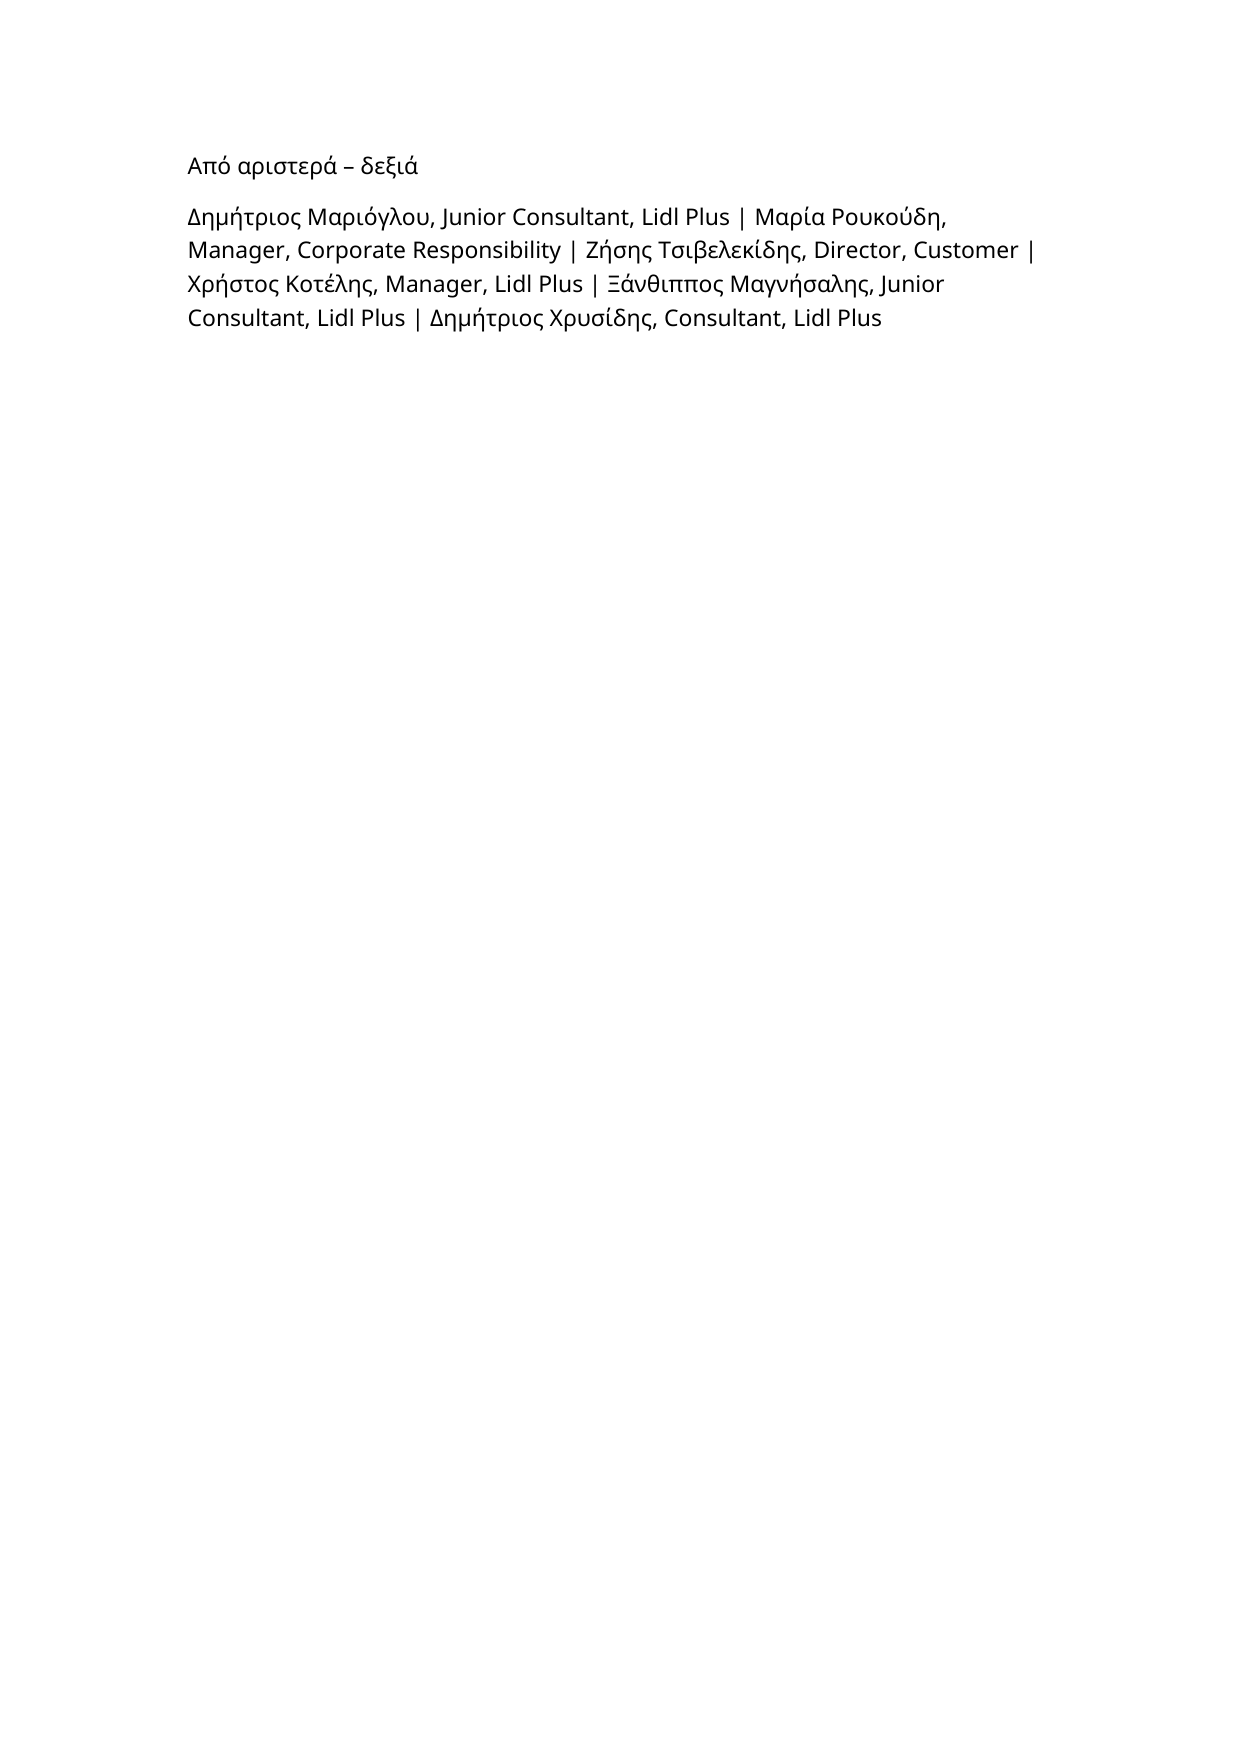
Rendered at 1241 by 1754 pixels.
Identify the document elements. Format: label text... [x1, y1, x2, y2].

text Από αριστερά – δεξιά [187, 150, 1053, 181]
text Δημήτριος Μαριόγλου, Junior Consultant, Lidl Plus | Μαρία Ρουκούδη, Manager, Corporate Responsibility | Ζήσης Τσιβελεκίδης, Director, Customer | Χρήστος Κοτέλης, Manager, Lidl Plus | Ξάνθιππος Μαγνήσαλης, Junior Consultant, Lidl Plus | Δημήτριος Χρυσίδης, Consultant, Lidl Plus [187, 200, 1053, 333]
